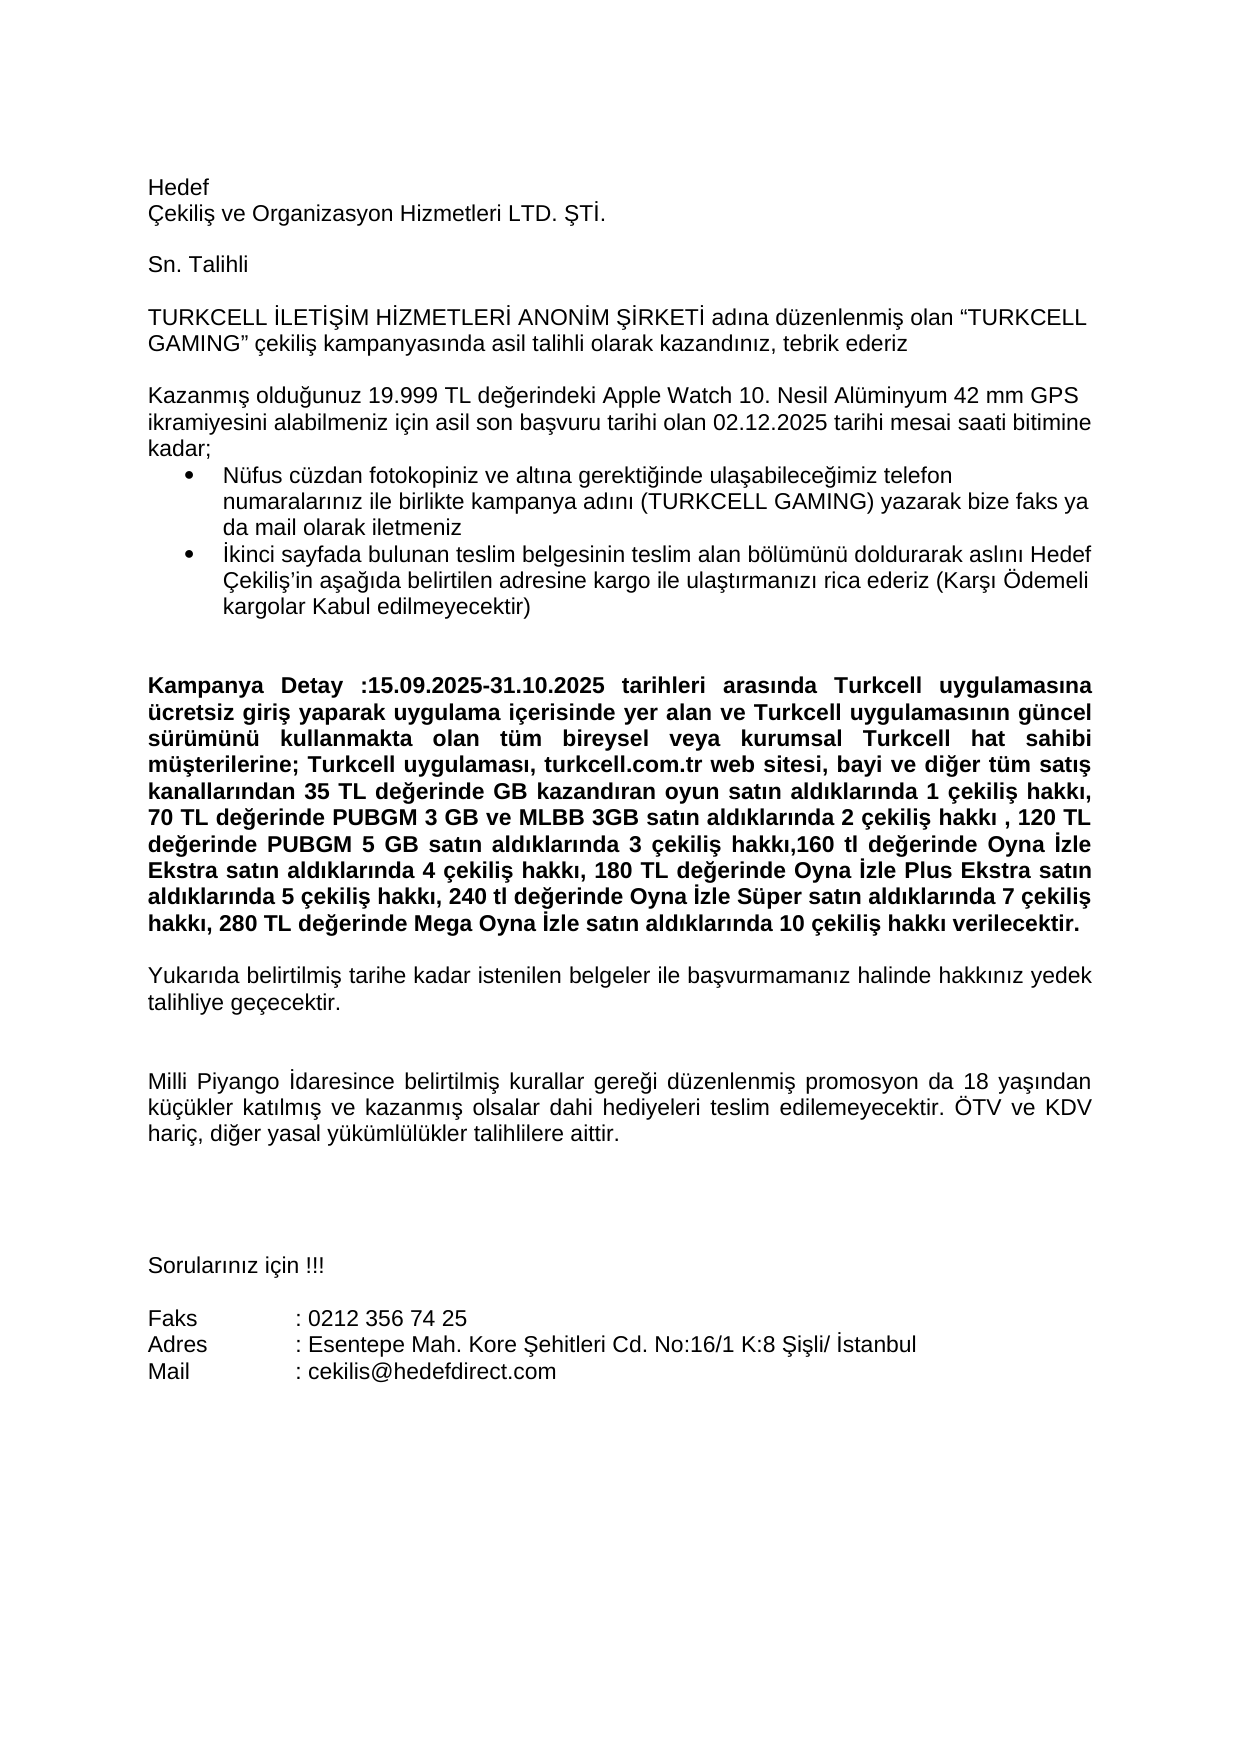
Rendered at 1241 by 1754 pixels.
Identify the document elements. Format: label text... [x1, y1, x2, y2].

text Faks : 0212 356 74 25 [148, 1305, 1093, 1331]
text Adres : Esentepe Mah. Kore Şehitleri Cd. No:16/1 K:8 Şişli/ İstanbul [148, 1331, 1093, 1358]
text Hedef [148, 174, 1093, 200]
text Milli Piyango İdaresince belirtilmiş kurallar gereği düzenlenmiş promosyon da 18 yaşından küçükler katılmış ve kazanmış olsalar dahi hediyeleri teslim edilemeyecektir. ÖTV ve KDV hariç, diğer yasal yükümlülükler talihlilere aittir. [148, 1068, 1093, 1147]
text Mail : cekilis@hedefdirect.com [148, 1358, 1093, 1384]
text Yukarıda belirtilmiş tarihe kadar istenilen belgeler ile başvurmamanız halinde hakkınız yedek talihliye geçecektir. [148, 962, 1093, 1015]
text Kampanya Detay :15.09.2025-31.10.2025 tarihleri arasında Turkcell uygulamasına ücretsiz giriş yaparak uygulama içerisinde yer alan ve Turkcell uygulamasının güncel sürümünü kullanmakta olan tüm bireysel veya kurumsal Turkcell hat sahibi müşterilerine; Turkcell uygulaması, turkcell.com.tr web sitesi, bayi ve diğer tüm satış kanallarından 35 TL değerinde GB kazandıran oyun satın aldıklarında 1 çekiliş hakkı, 70 TL değerinde PUBGM 3 GB ve MLBB 3GB satın aldıklarında 2 çekiliş hakkı , 120 TL değerinde PUBGM 5 GB satın aldıklarında 3 çekiliş hakkı,160 tl değerinde Oyna İzle Ekstra satın aldıklarında 4 çekiliş hakkı, 180 TL değerinde Oyna İzle Plus Ekstra satın aldıklarında 5 çekiliş hakkı, 240 tl değerinde Oyna İzle Süper satın aldıklarında 7 çekiliş hakkı, 280 TL değerinde Mega Oyna İzle satın aldıklarında 10 çekiliş hakkı verilecektir. [148, 672, 1093, 936]
list İkinci sayfada bulunan teslim belgesinin teslim alan bölümünü doldurarak aslını Hedef Çekiliş’in aşağıda belirtilen adresine kargo ile ulaştırmanızı rica ederiz (Karşı Ödemeli kargolar Kabul edilmeyecektir) [185, 541, 1093, 620]
text Sn. Talihli [148, 251, 1093, 277]
text Sorularınız için !!! [148, 1252, 1093, 1278]
text Çekiliş ve Organizasyon Hizmetleri LTD. ŞTİ. [148, 200, 1093, 227]
text Kazanmış olduğunuz 19.999 TL değerindeki Apple Watch 10. Nesil Alüminyum 42 mm GPS ikramiyesini alabilmeniz için asil son başvuru tarihi olan 02.12.2025 tarihi mesai saati bitimine kadar; [148, 382, 1093, 462]
text TURKCELL İLETİŞİM HİZMETLERİ ANONİM ŞİRKETİ adına düzenlenmiş olan “TURKCELL GAMING” çekiliş kampanyasında asil talihli olarak kazandınız, tebrik ederiz [148, 303, 1093, 356]
list Nüfus cüzdan fotokopiniz ve altına gerektiğinde ulaşabileceğimiz telefon numaralarınız ile birlikte kampanya adını (TURKCELL GAMING) yazarak bize faks ya da mail olarak iletmeniz [185, 462, 1093, 541]
